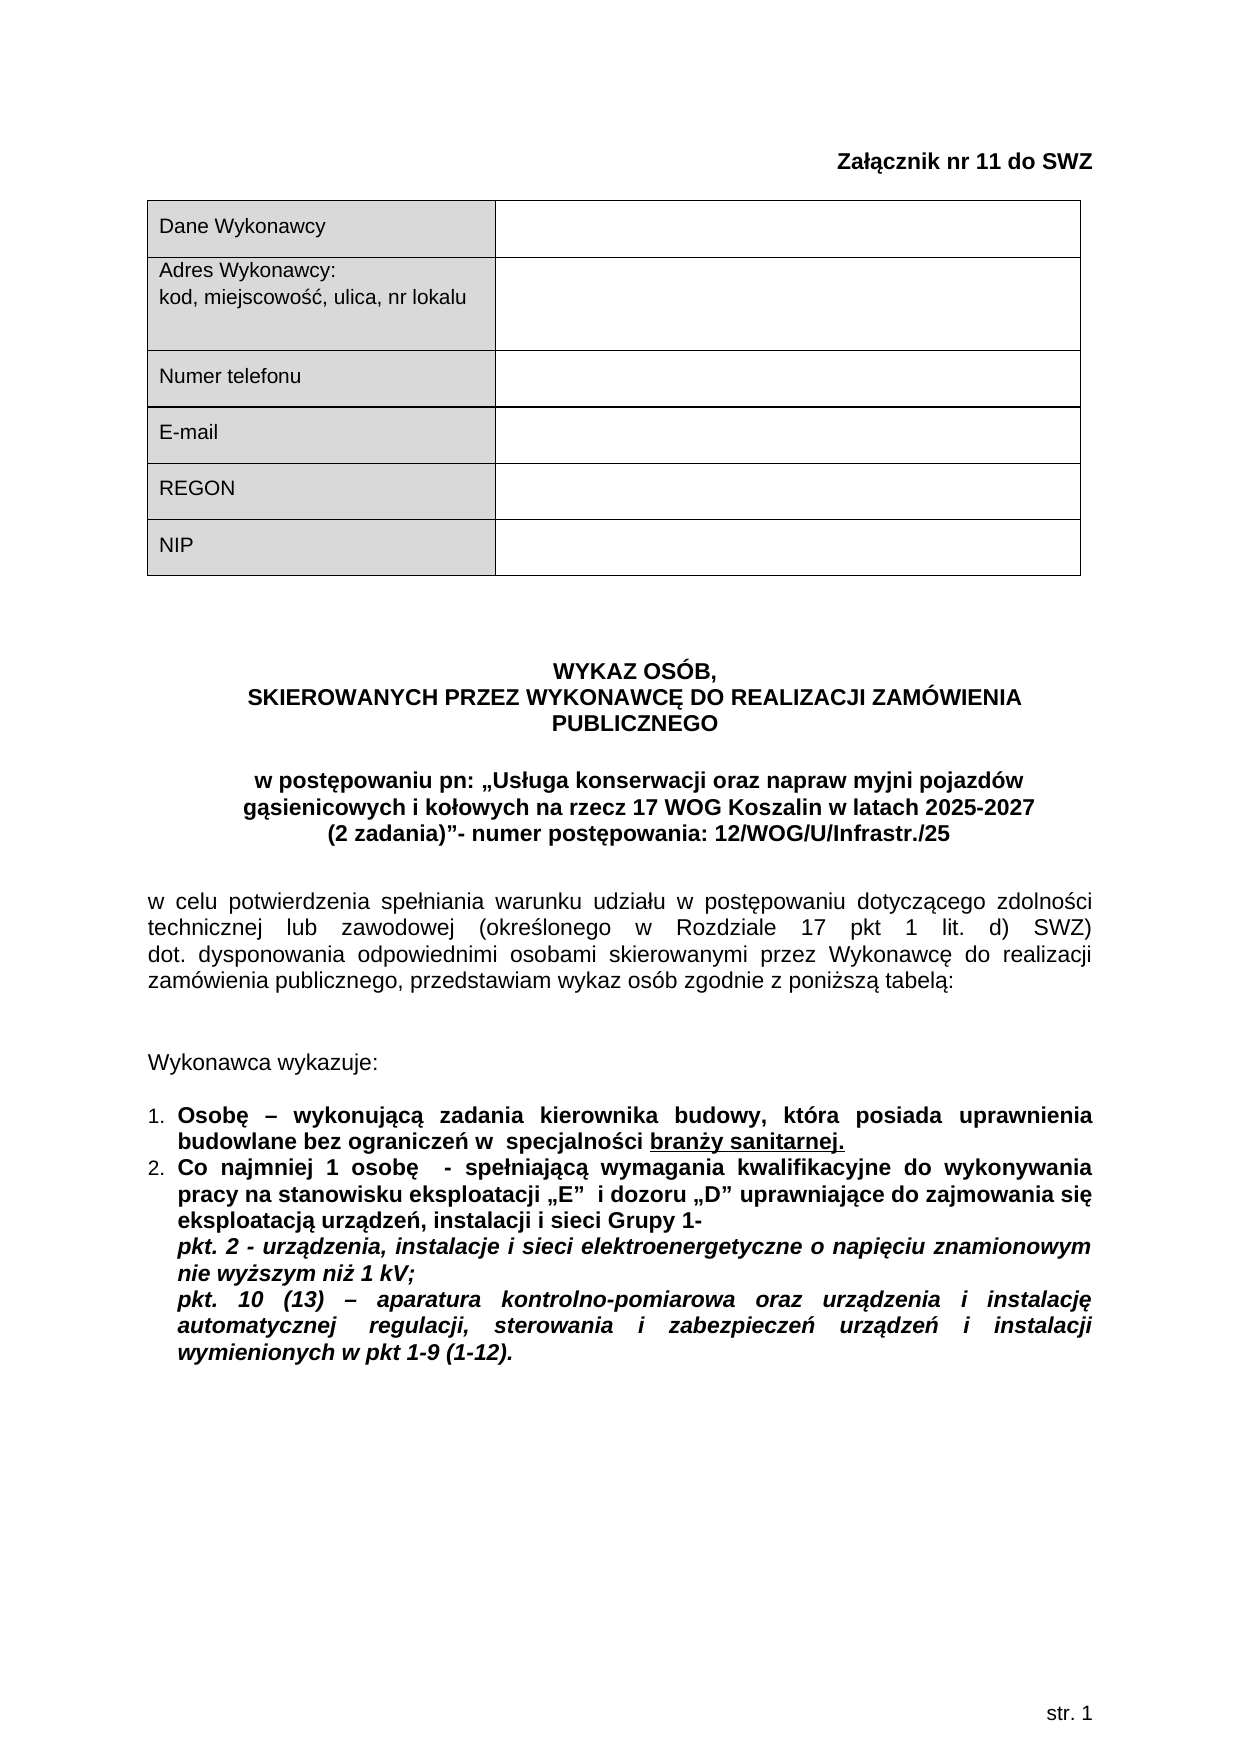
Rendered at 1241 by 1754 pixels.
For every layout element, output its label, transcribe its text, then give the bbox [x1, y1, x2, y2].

text Załącznik nr 11 do SWZ [148, 148, 1093, 174]
table_cell Numer telefonu [148, 351, 495, 406]
text w postępowaniu pn: „Usługa konserwacji oraz napraw myjni pojazdów gąsienicowych i kołowych na rzecz 17 WOG Koszalin w latach 2025-2027 (2 zadania)”- numer postępowania: 12/WOG/U/Infrastr./25 [185, 767, 1093, 846]
list Wykonawca wykazuje: [148, 1049, 1093, 1075]
table_cell [496, 351, 1080, 406]
table_cell NIP [148, 520, 495, 575]
table_cell [496, 464, 1080, 519]
table_cell Adres Wykonawcy: kod, miejscowość, ulica, nr lokalu [148, 258, 495, 350]
list Osobę – wykonującą zadania kierownika budowy, która posiada uprawnienia budowlane bez ograniczeń w specjalności branży sanitarnej. [148, 1102, 1093, 1154]
list Co najmniej 1 osobę - spełniającą wymagania kwalifikacyjne do wykonywania pracy na stanowisku eksploatacji „E” i dozoru „D” uprawniające do zajmowania się eksploatacją urządzeń, instalacji i sieci Grupy 1- [148, 1154, 1093, 1233]
table_cell [496, 520, 1080, 575]
list pkt. 10 (13) – aparatura kontrolno-pomiarowa oraz urządzenia i instalację automatycznej regulacji, sterowania i zabezpieczeń urządzeń i instalacji wymienionych w pkt 1-9 (1-12). [177, 1286, 1093, 1365]
table_header Dane Wykonawcy [148, 201, 495, 257]
text WYKAZ OSÓB, [177, 658, 1093, 684]
list pkt. 2 - urządzenia, instalacje i sieci elektroenergetyczne o napięciu znamionowym nie wyższym niż 1 kV; [177, 1233, 1093, 1286]
table_cell REGON [148, 464, 495, 519]
table_cell [496, 408, 1080, 463]
text SKIEROWANYCH PRZEZ WYKONAWCĘ DO REALIZACJI ZAMÓWIENIA PUBLICZNEGO [177, 684, 1093, 737]
table_header [496, 201, 1080, 257]
text w celu potwierdzenia spełniania warunku udziału w postępowaniu dotyczącego zdolności technicznej lub zawodowej (określonego w Rozdziale 17 pkt 1 lit. d) SWZ) dot. dysponowania odpowiednimi osobami skierowanymi przez Wykonawcę do realizacji zamówienia publicznego, przedstawiam wykaz osób zgodnie z poniższą tabelą: [148, 888, 1093, 993]
table_cell E-mail [148, 408, 495, 463]
table_cell [496, 258, 1080, 350]
